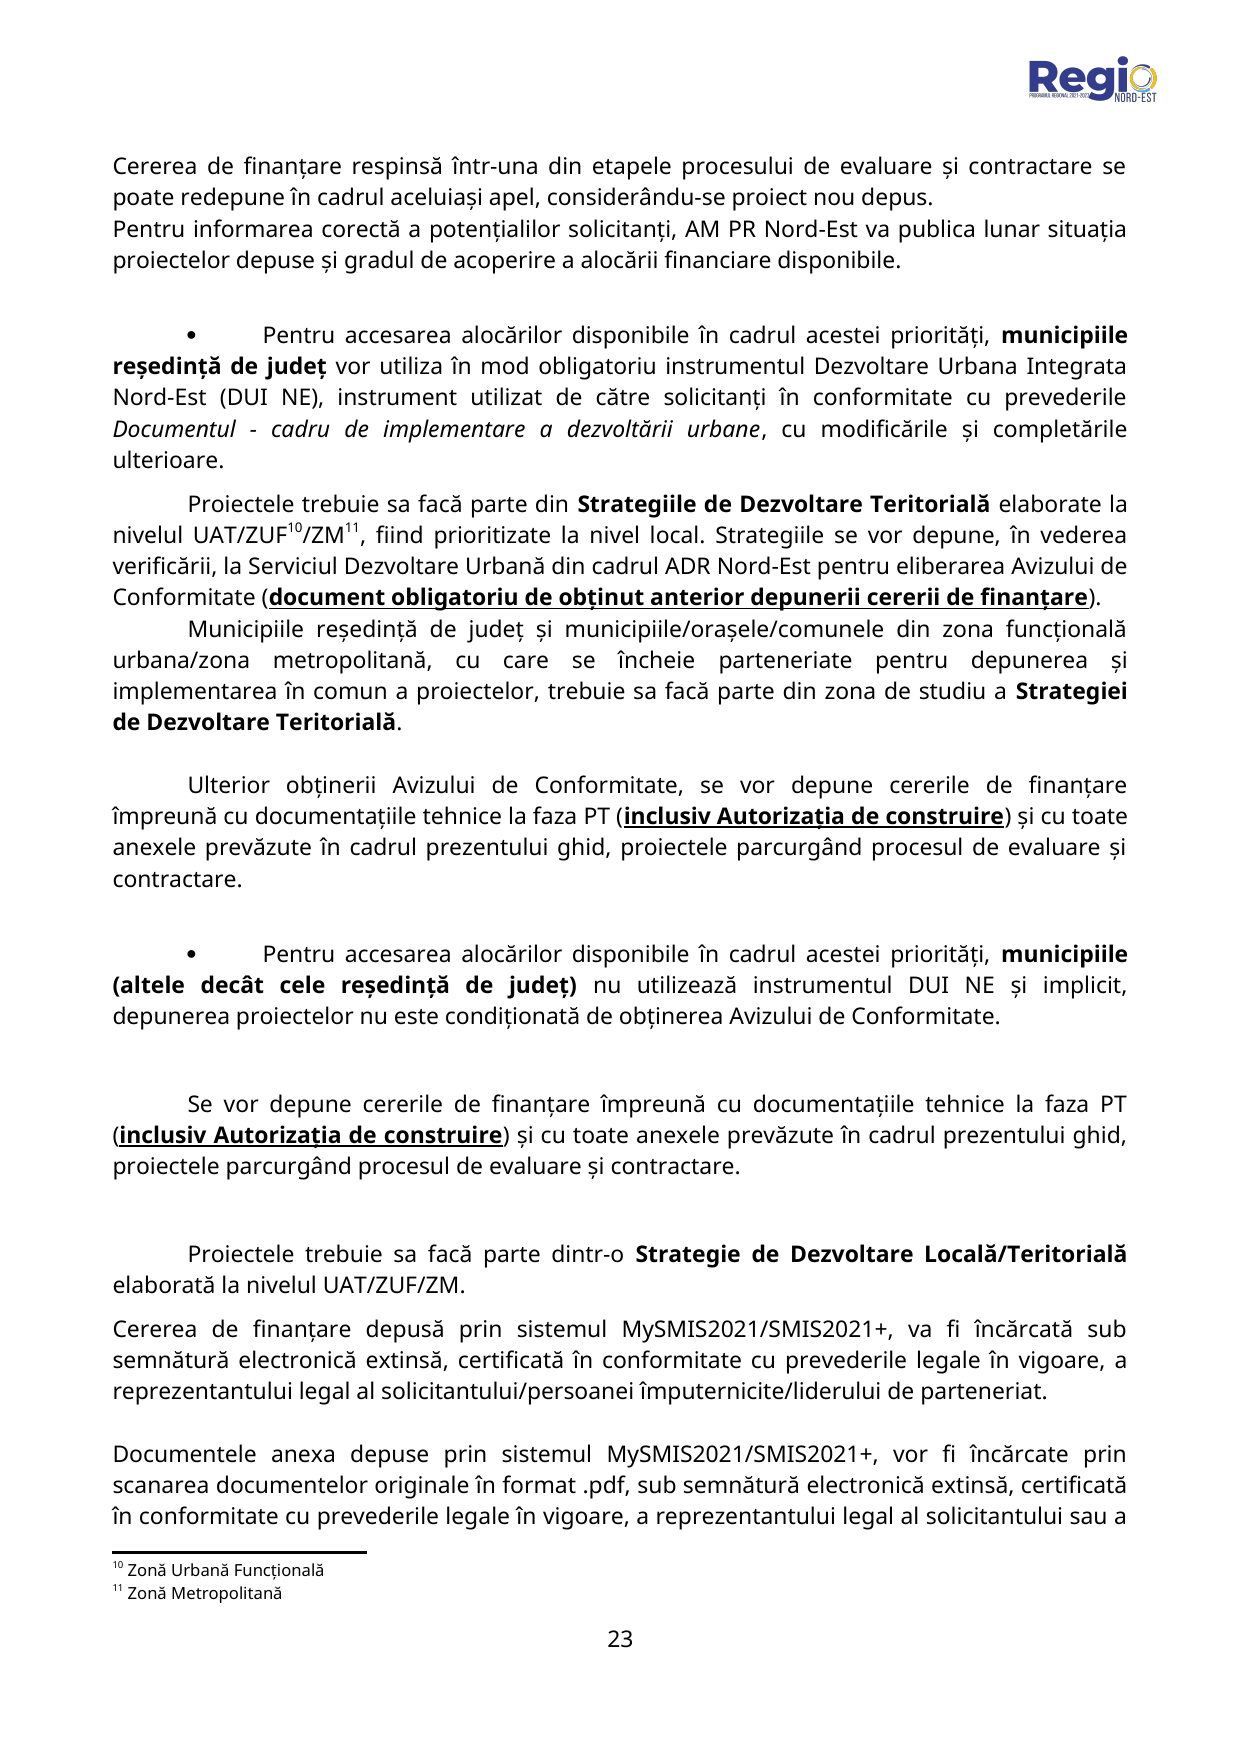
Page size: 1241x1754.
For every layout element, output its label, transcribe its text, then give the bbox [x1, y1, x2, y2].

list Pentru accesarea alocărilor disponibile în cadrul acestei priorități, municipiile reședință de județ vor utiliza în mod obligatoriu instrumentul Dezvoltare Urbana Integrata Nord-Est (DUI NE), instrument utilizat de către solicitanți în conformitate cu prevederile Documentul - cadru de implementare a dezvoltării urbane, cu modificările și completările ulterioare. [112, 319, 1128, 475]
text Cererea de finanțare depusă prin sistemul MySMIS2021/SMIS2021+, va fi încărcată sub semnătură electronică extinsă, certificată în conformitate cu prevederile legale în vigoare, a reprezentantului legal al solicitantului/persoanei împuternicite/liderului de parteneriat. [112, 1312, 1128, 1406]
text Municipiile reședință de județ și municipiile/orașele/comunele din zona funcțională urbana/zona metropolitană, cu care se încheie parteneriate pentru depunerea și implementarea în comun a proiectelor, trebuie sa facă parte din zona de studiu a Strategiei de Dezvoltare Teritorială. [112, 612, 1128, 737]
text Cererea de finanțare respinsă într-una din etapele procesului de evaluare și contractare se poate redepune în cadrul aceluiași apel, considerându-se proiect nou depus. [112, 150, 1128, 212]
text Proiectele trebuie sa facă parte din Strategiile de Dezvoltare Teritorială elaborate la nivelul UAT/ZUF/ZM, fiind prioritizate la nivel local. Strategiile se vor depune, în vederea verificării, la Serviciul Dezvoltare Urbană din cadrul ADR Nord-Est pentru eliberarea Avizului de Conformitate (document obligatoriu de obținut anterior depunerii cererii de finanțare). [112, 487, 1128, 612]
list Proiectele trebuie sa facă parte dintr-o Strategie de Dezvoltare Locală/Teritorială elaborată la nivelul UAT/ZUF/ZM. [112, 1237, 1128, 1300]
picture [1027, 53, 1160, 105]
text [112, 1437, 1128, 1531]
list Se vor depune cererile de finanțare împreună cu documentațiile tehnice la faza PT (inclusiv Autorizația de construire) și cu toate anexele prevăzute în cadrul prezentului ghid, proiectele parcurgând procesul de evaluare și contractare. [112, 1087, 1128, 1181]
list Pentru accesarea alocărilor disponibile în cadrul acestei priorități, municipiile (altele decât cele reședință de județ) nu utilizează instrumentul DUI NE și implicit, depunerea proiectelor nu este condiționată de obținerea Avizului de Conformitate. [112, 937, 1128, 1031]
text Ulterior obținerii Avizului de Conformitate, se vor depune cererile de finanțare împreună cu documentațiile tehnice la faza PT (inclusiv Autorizația de construire) și cu toate anexele prevăzute în cadrul prezentului ghid, proiectele parcurgând procesul de evaluare și contractare. [112, 769, 1128, 894]
text Pentru informarea corectă a potențialilor solicitanți, AM PR Nord-Est va publica lunar situația proiectelor depuse și gradul de acoperire a alocării financiare disponibile. [112, 212, 1128, 275]
